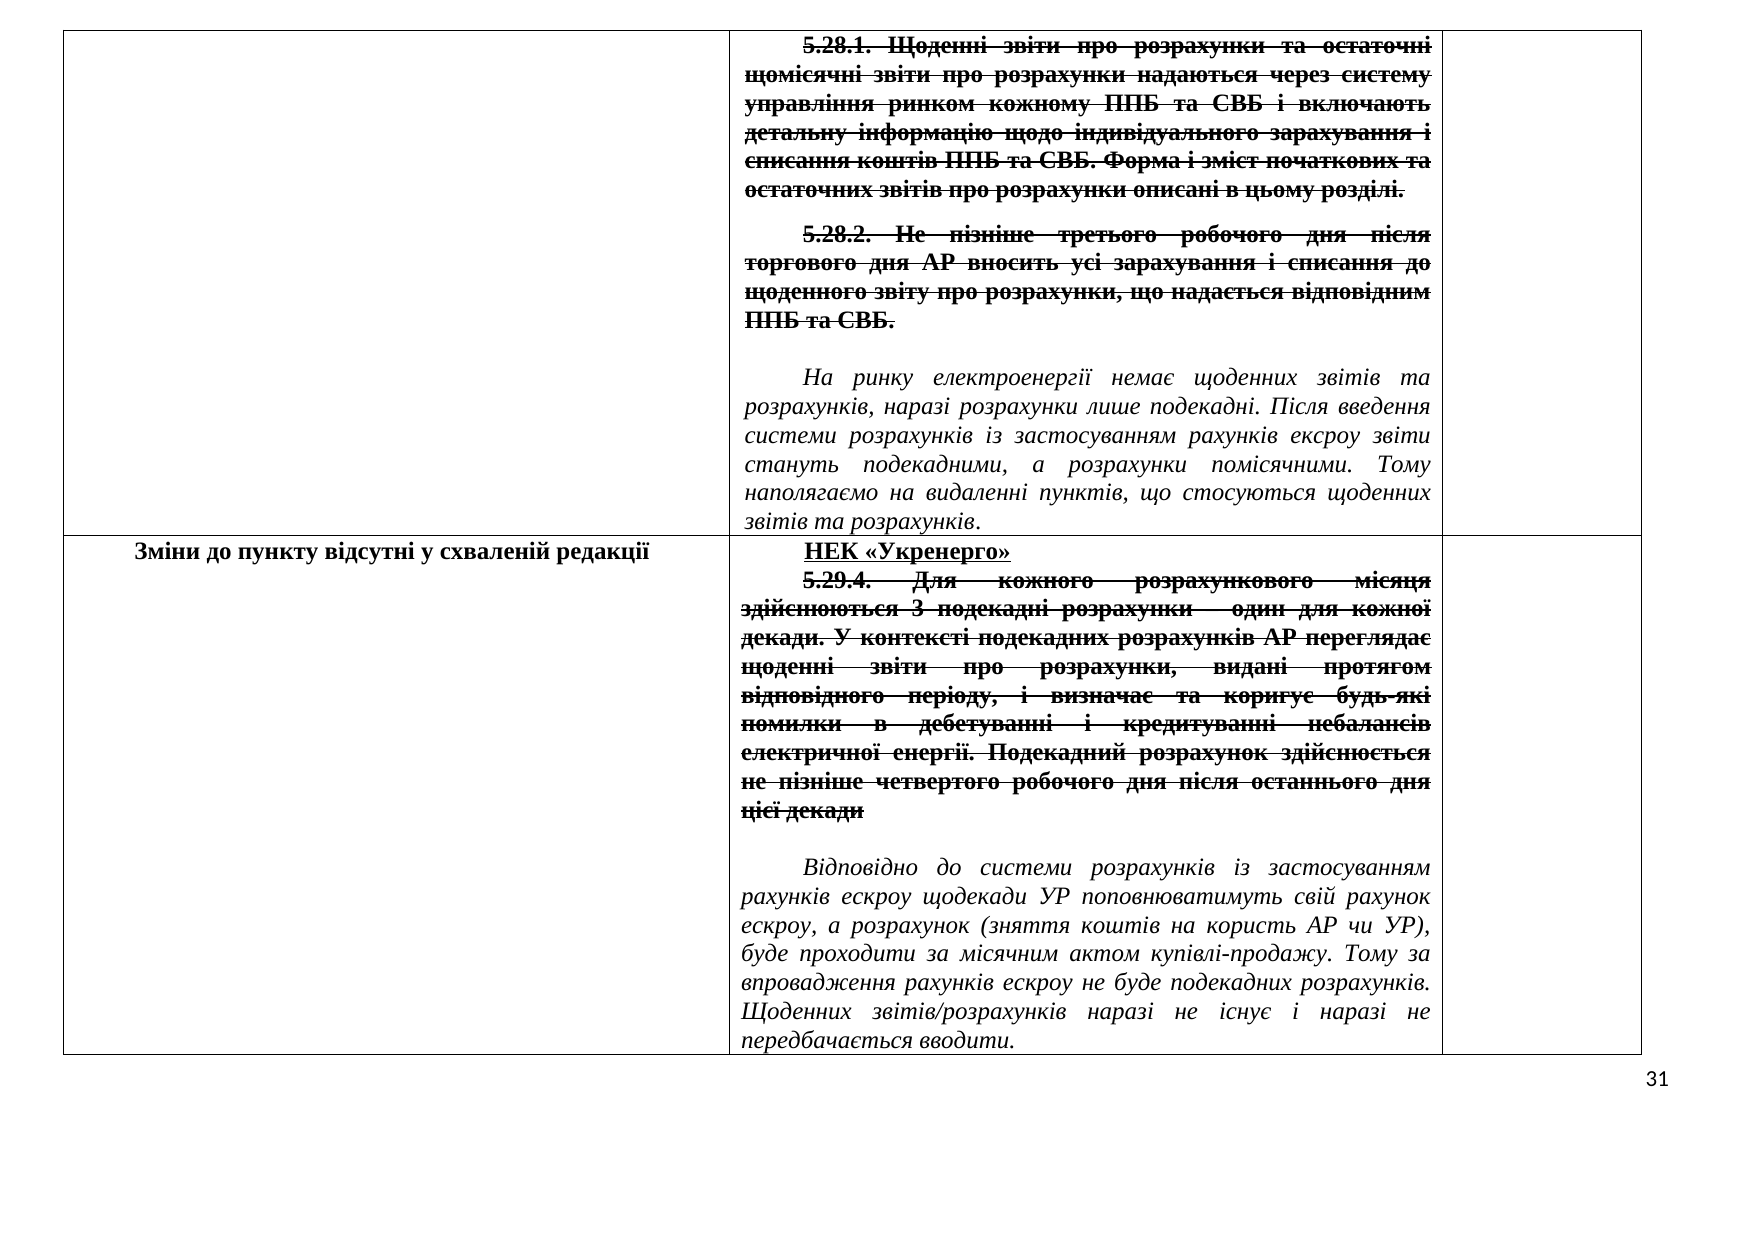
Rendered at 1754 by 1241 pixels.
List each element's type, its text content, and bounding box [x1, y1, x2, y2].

table_cell [1443, 536, 1641, 1053]
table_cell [64, 31, 729, 535]
table_cell Зміни до пункту відсутні у схваленій редакції [64, 536, 729, 1053]
table_cell [1443, 31, 1641, 535]
table_cell НЕК «Укренерго» 5.29.4. Для кожного розрахункового місяця здійснюються 3 подекадні розрахунки – один для кожної декади. У контексті подекадних розрахунків АР переглядає щоденні звіти про розрахунки, видані протягом відповідного періоду, і визначає та коригує будь-які помилки в дебетуванні і кредитуванні небалансів електричної енергії. Подекадний розрахунок здійснюється не пізніше четвертого робочого дня після останнього дня цієї декади Відповідно до системи розрахунків із застосуванням рахунків ескроу щодекади УР поповнюватимуть свій рахунок ескроу, а розрахунок (зняття коштів на користь АР чи УР), буде проходити за місячним актом купівлі-продажу. Тому за впровадження рахунків ескроу не буде подекадних розрахунків. Щоденних звітів/розрахунків наразі не існує і наразі не передбачається вводити. [730, 536, 1442, 1053]
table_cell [730, 31, 1442, 535]
